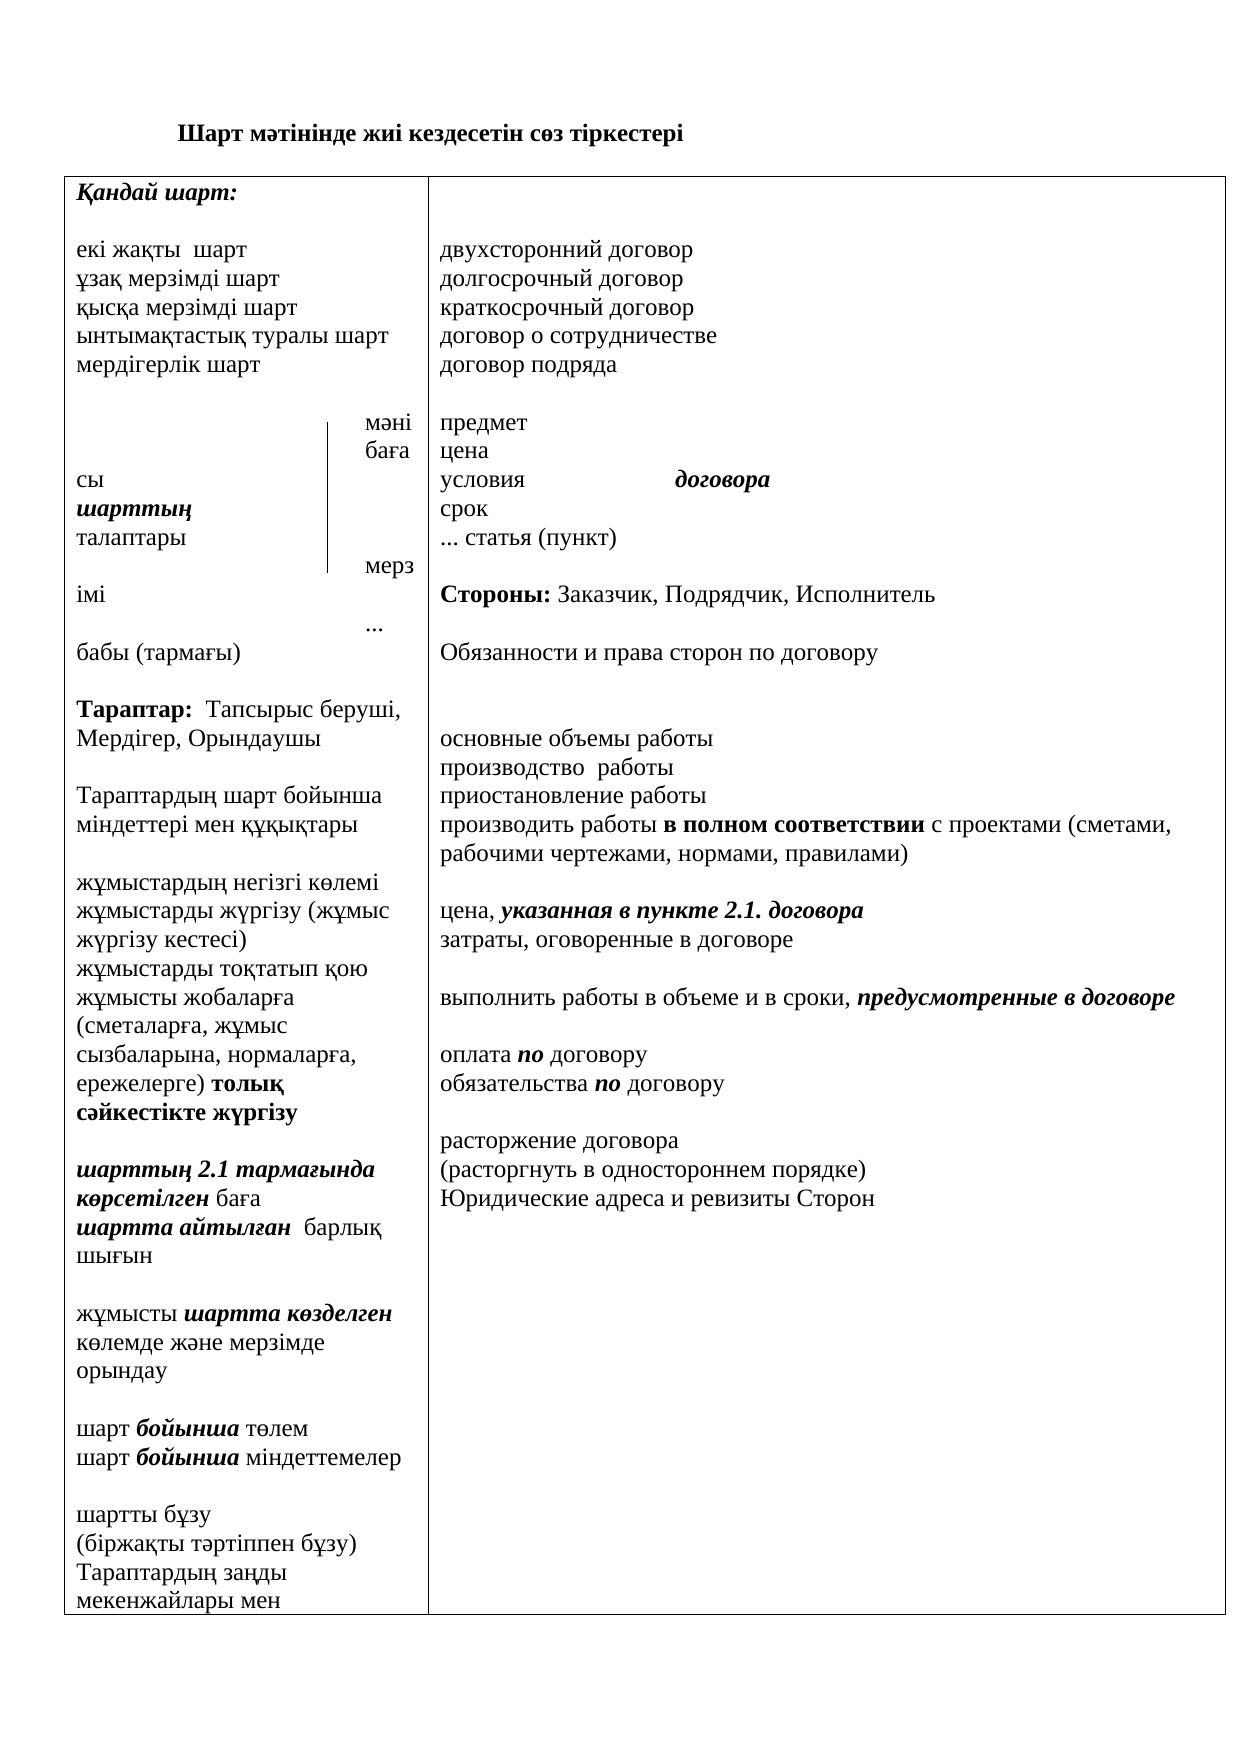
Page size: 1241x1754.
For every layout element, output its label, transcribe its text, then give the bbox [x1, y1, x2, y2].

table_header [65, 177, 428, 1614]
text Шарт мәтінінде жиі кездесетін сөз тіркестері [177, 118, 1152, 147]
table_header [429, 177, 1225, 1614]
